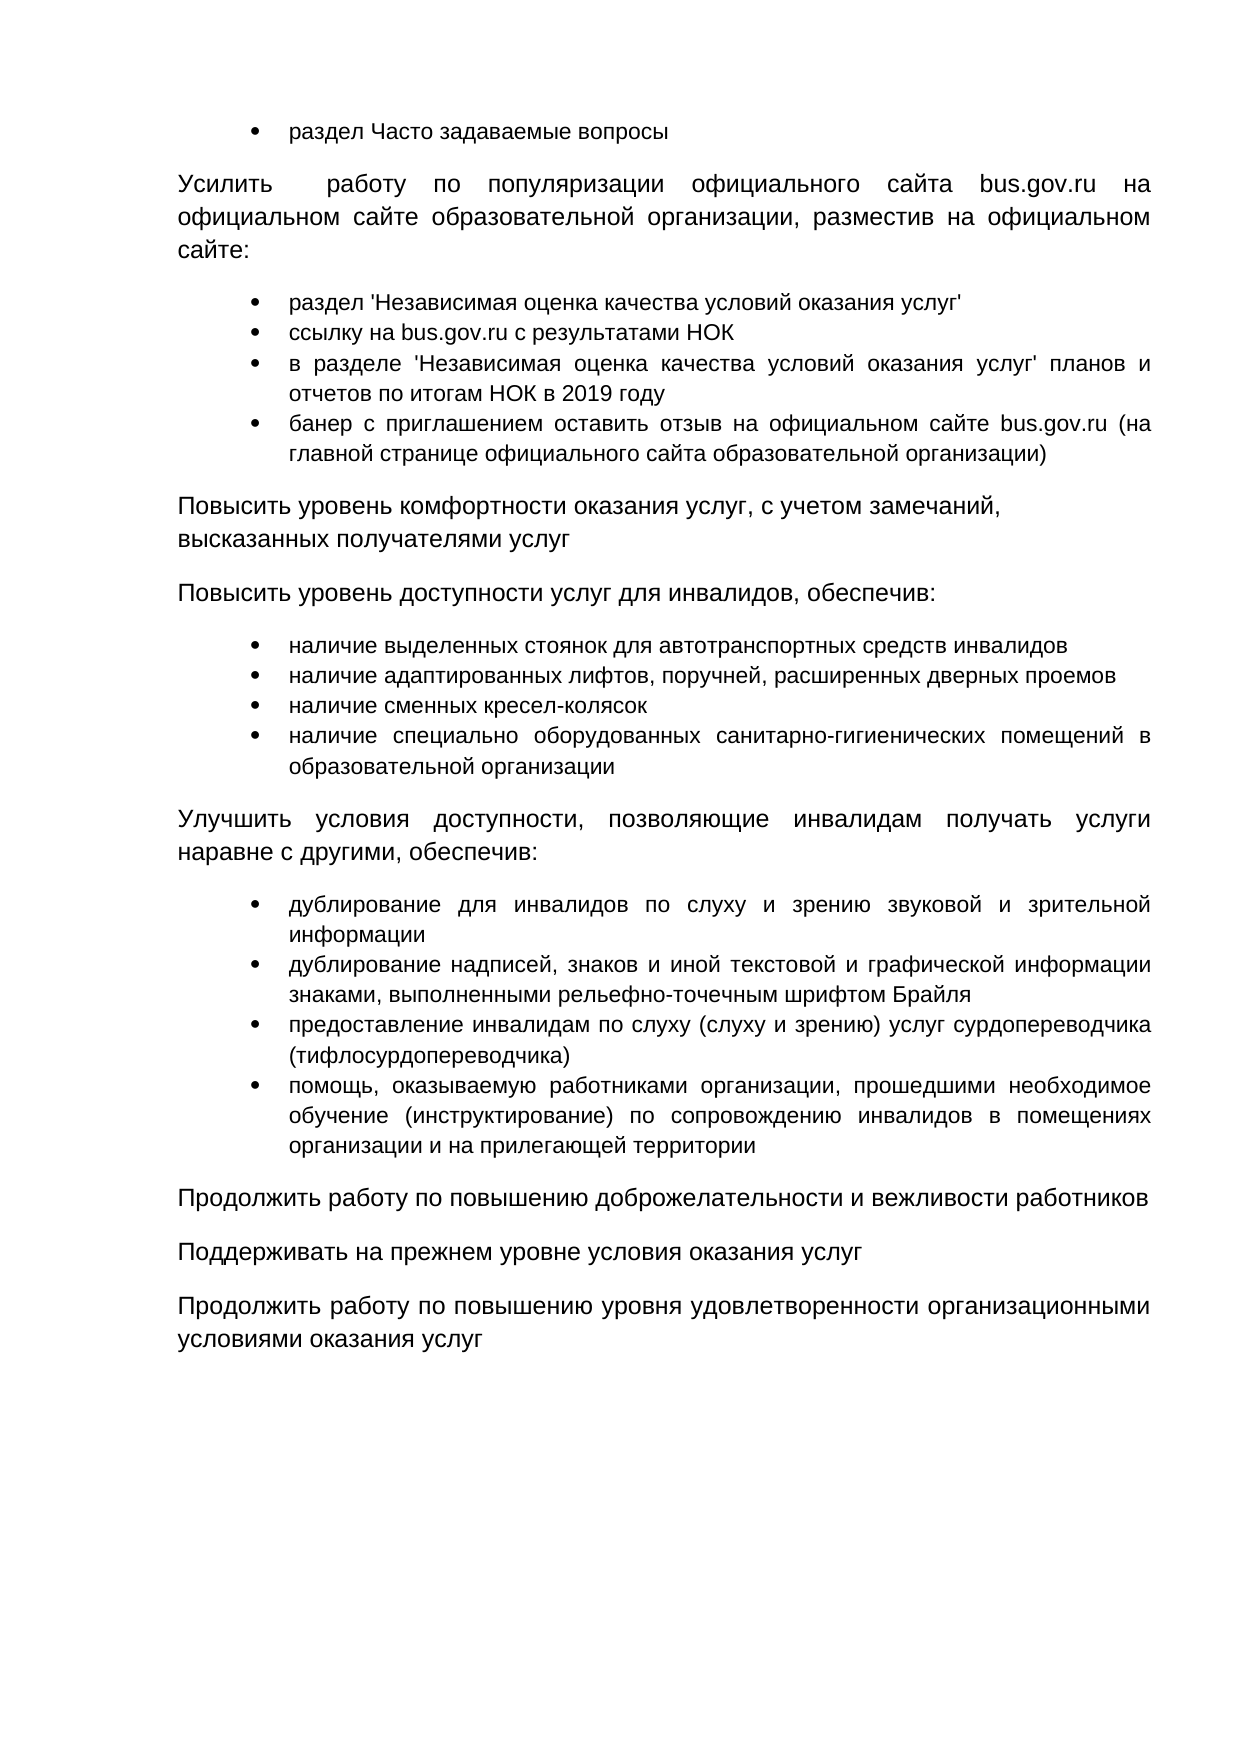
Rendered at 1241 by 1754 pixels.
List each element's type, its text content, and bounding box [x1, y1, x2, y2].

text Повысить уровень комфортности оказания услуг, с учетом замечаний, высказанных получателями услуг [177, 491, 1152, 553]
list ссылку на bus.gov.ru с результатами НОК [251, 319, 1152, 346]
list наличие специально оборудованных санитарно-гигиенических помещений в образовательной организации [251, 722, 1152, 779]
list в разделе 'Независимая оценка качества условий оказания услуг' планов и отчетов по итогам НОК в 2019 году [251, 349, 1152, 406]
list предоставление инвалидам по слуху (слуху и зрению) услуг сурдопереводчика (тифлосурдопереводчика) [251, 1011, 1152, 1068]
list помощь, оказываемую работниками организации, прошедшими необходимое обучение (инструктирование) по сопровождению инвалидов в помещениях организации и на прилегающей территории [251, 1072, 1152, 1159]
text Поддерживать на прежнем уровне условия оказания услуг [177, 1237, 1152, 1266]
list дублирование для инвалидов по слуху и зрению звуковой и зрительной информации [251, 891, 1152, 947]
text Улучшить условия доступности, позволяющие инвалидам получать услуги наравне с другими, обеспечив: [177, 804, 1152, 866]
list наличие выделенных стоянок для автотранспортных средств инвалидов [251, 632, 1152, 658]
text Продолжить работу по повышению уровня удовлетворенности организационными условиями оказания услуг [177, 1291, 1152, 1353]
text Продолжить работу по повышению доброжелательности и вежливости работников [177, 1183, 1152, 1212]
list наличие адаптированных лифтов, поручней, расширенных дверных проемов [251, 662, 1152, 688]
list дублирование надписей, знаков и иной текстовой и графической информации знаками, выполненными рельефно-точечным шрифтом Брайля [251, 951, 1152, 1008]
list наличие сменных кресел-колясок [251, 692, 1152, 719]
list раздел Часто задаваемые вопросы [251, 118, 1152, 144]
text Повысить уровень доступности услуг для инвалидов, обеспечив: [177, 578, 1152, 607]
list раздел 'Независимая оценка качества условий оказания услуг' [251, 289, 1152, 315]
text Усилить работу по популяризации официального сайта bus.gov.ru на официальном сайте образовательной организации, разместив на официальном сайте: [177, 169, 1152, 264]
list банер с приглашением оставить отзыв на официальном сайте bus.gov.ru (на главной странице официального сайта образовательной организации) [251, 410, 1152, 466]
